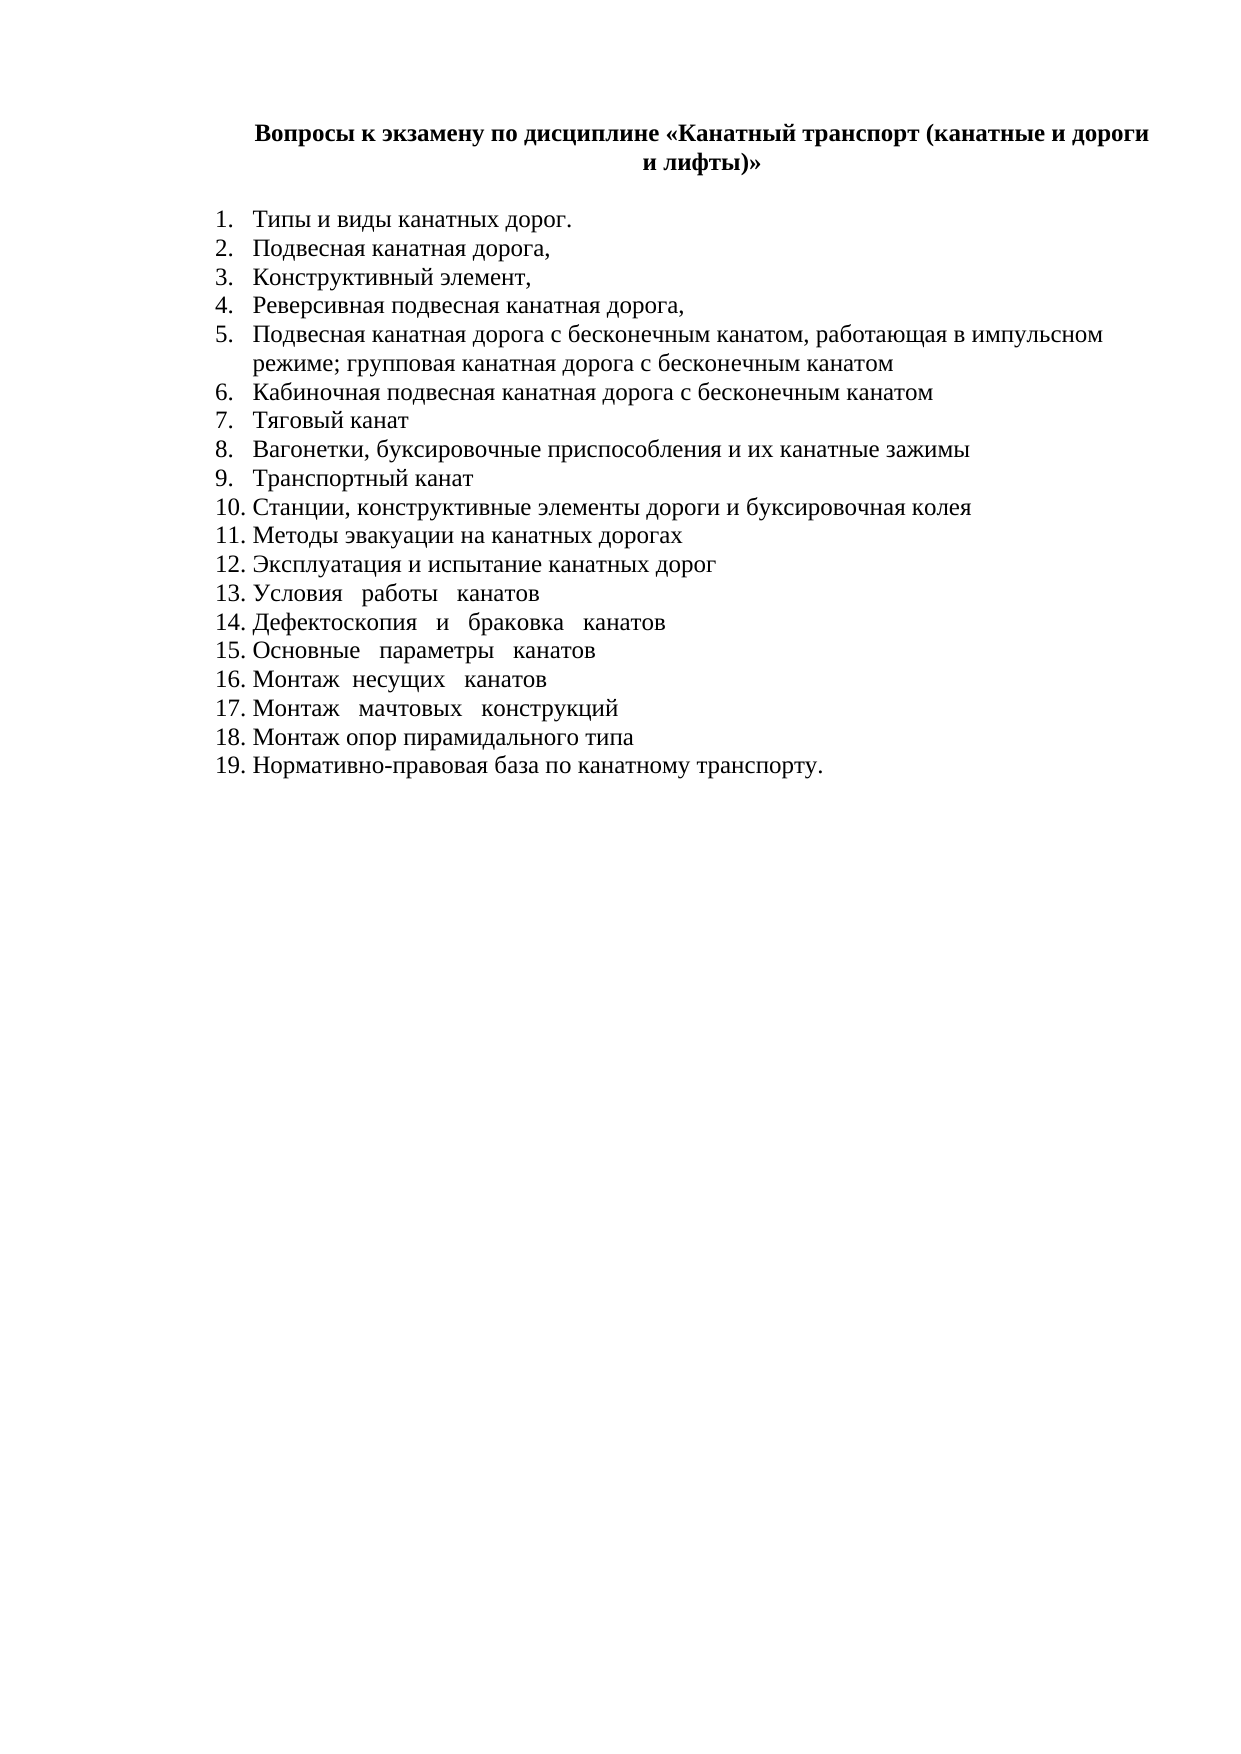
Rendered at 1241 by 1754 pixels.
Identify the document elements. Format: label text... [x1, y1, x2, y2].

list Конструктивный элемент, [215, 262, 1152, 291]
list Кабиночная подвесная канатная дорога с бесконечным канатом [215, 377, 1152, 406]
list Подвесная канатная дорога с бесконечным канатом, работающая в импульсном режиме; групповая канатная дорога с бесконечным канатом [215, 319, 1152, 377]
list Эксплуатация и испытание канатных дорог [215, 549, 1152, 578]
list Реверсивная подвесная канатная дорога, [215, 291, 1152, 319]
list Нормативно-правовая база по канатному транспорту. [215, 751, 1152, 779]
list Основные параметры канатов [215, 636, 1152, 664]
text Вопросы к экзамену по дисциплине «Канатный транспорт (канатные и дороги и лифты)» [252, 118, 1152, 176]
list Условия работы канатов [215, 578, 1152, 607]
list Дефектоскопия и браковка канатов [215, 607, 1152, 636]
list Монтаж несущих канатов [215, 664, 1152, 693]
list Тяговый канат [215, 406, 1152, 434]
list Подвесная канатная дорога, [215, 233, 1152, 262]
list Транспортный канат [215, 463, 1152, 492]
list Монтаж опор пирамидального типа [215, 722, 1152, 751]
list Вагонетки, буксировочные приспособления и их канатные зажимы [215, 434, 1152, 463]
list Методы эвакуации на канатных дорогах [215, 521, 1152, 549]
list Типы и виды канатных дорог. [215, 204, 1152, 233]
list Станции, конструктивные элементы дороги и буксировочная колея [215, 492, 1152, 521]
list Монтаж мачтовых конструкций [215, 693, 1152, 722]
